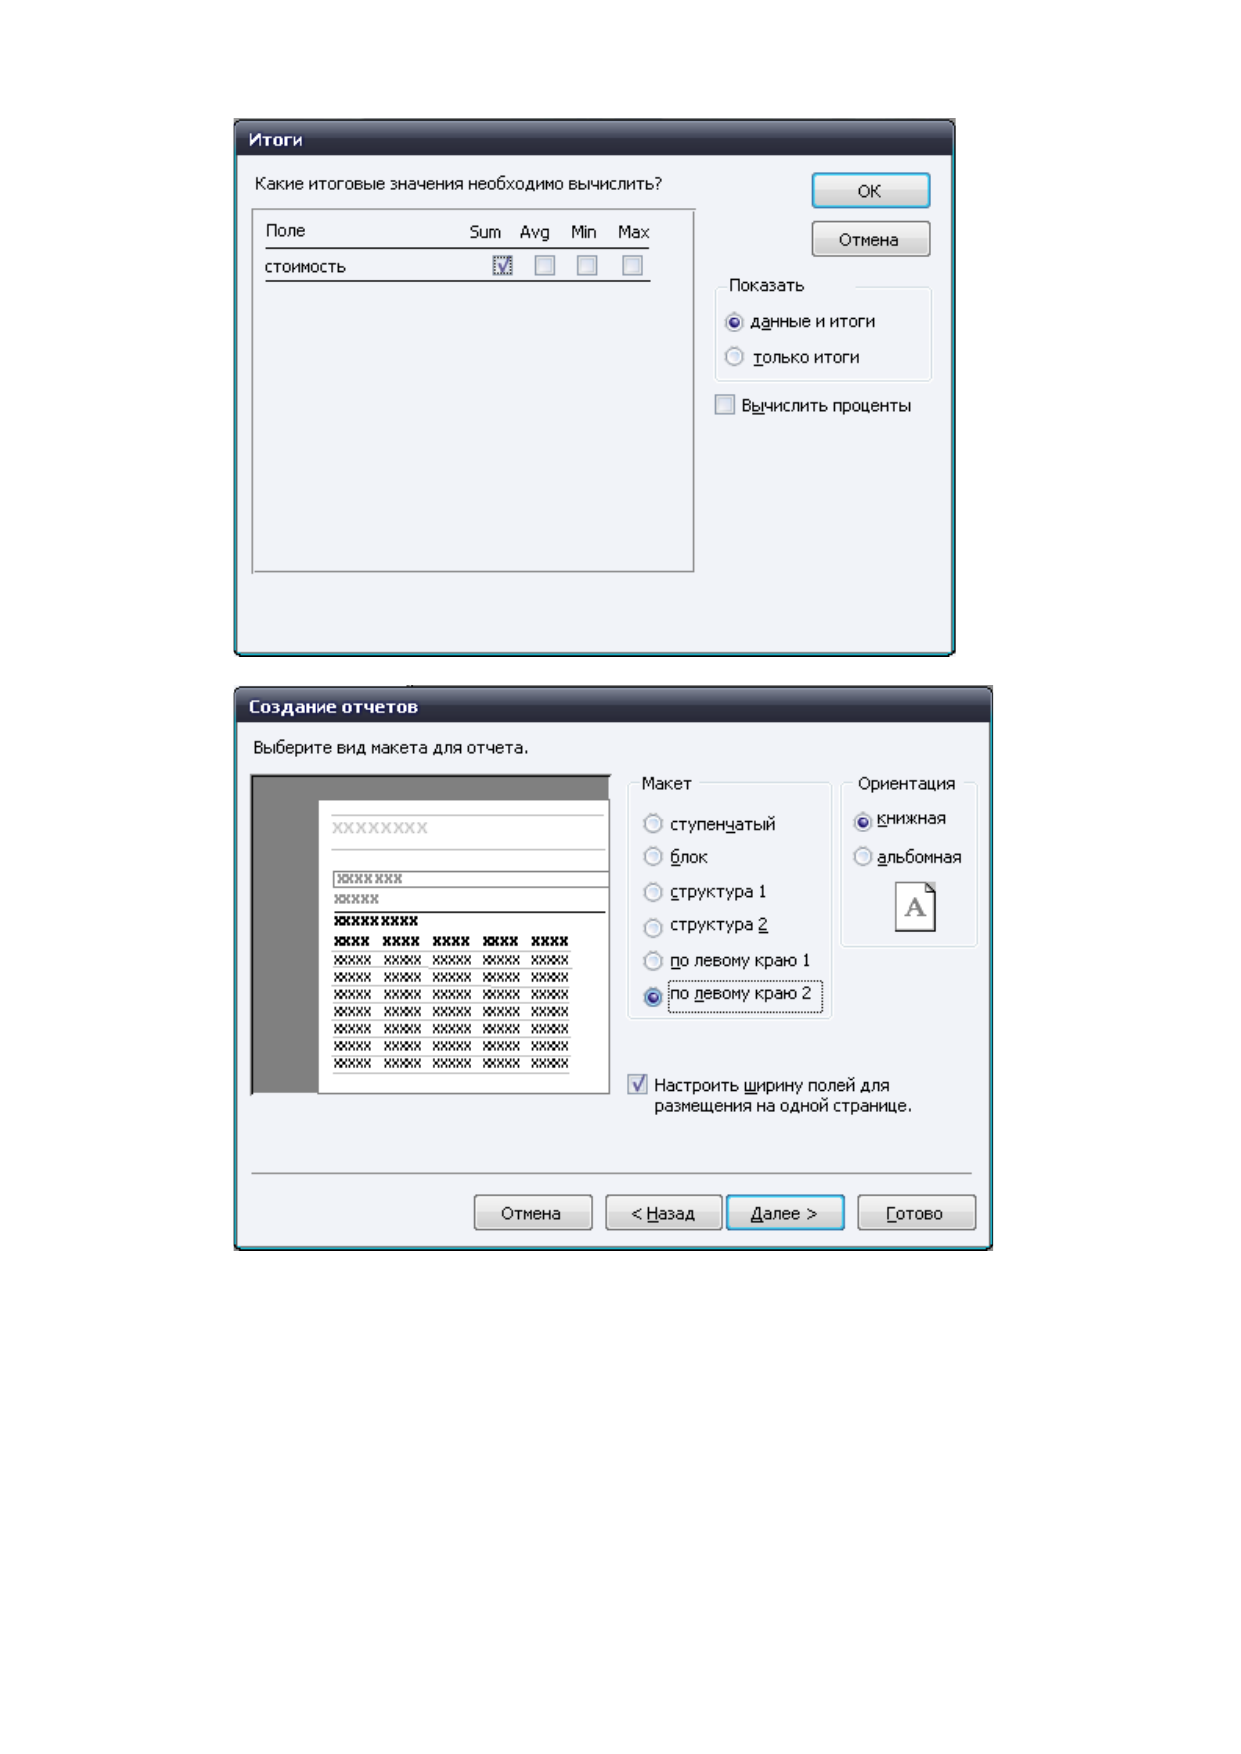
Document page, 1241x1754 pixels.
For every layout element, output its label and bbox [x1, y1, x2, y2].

picture [233, 118, 956, 657]
picture [233, 685, 994, 1251]
